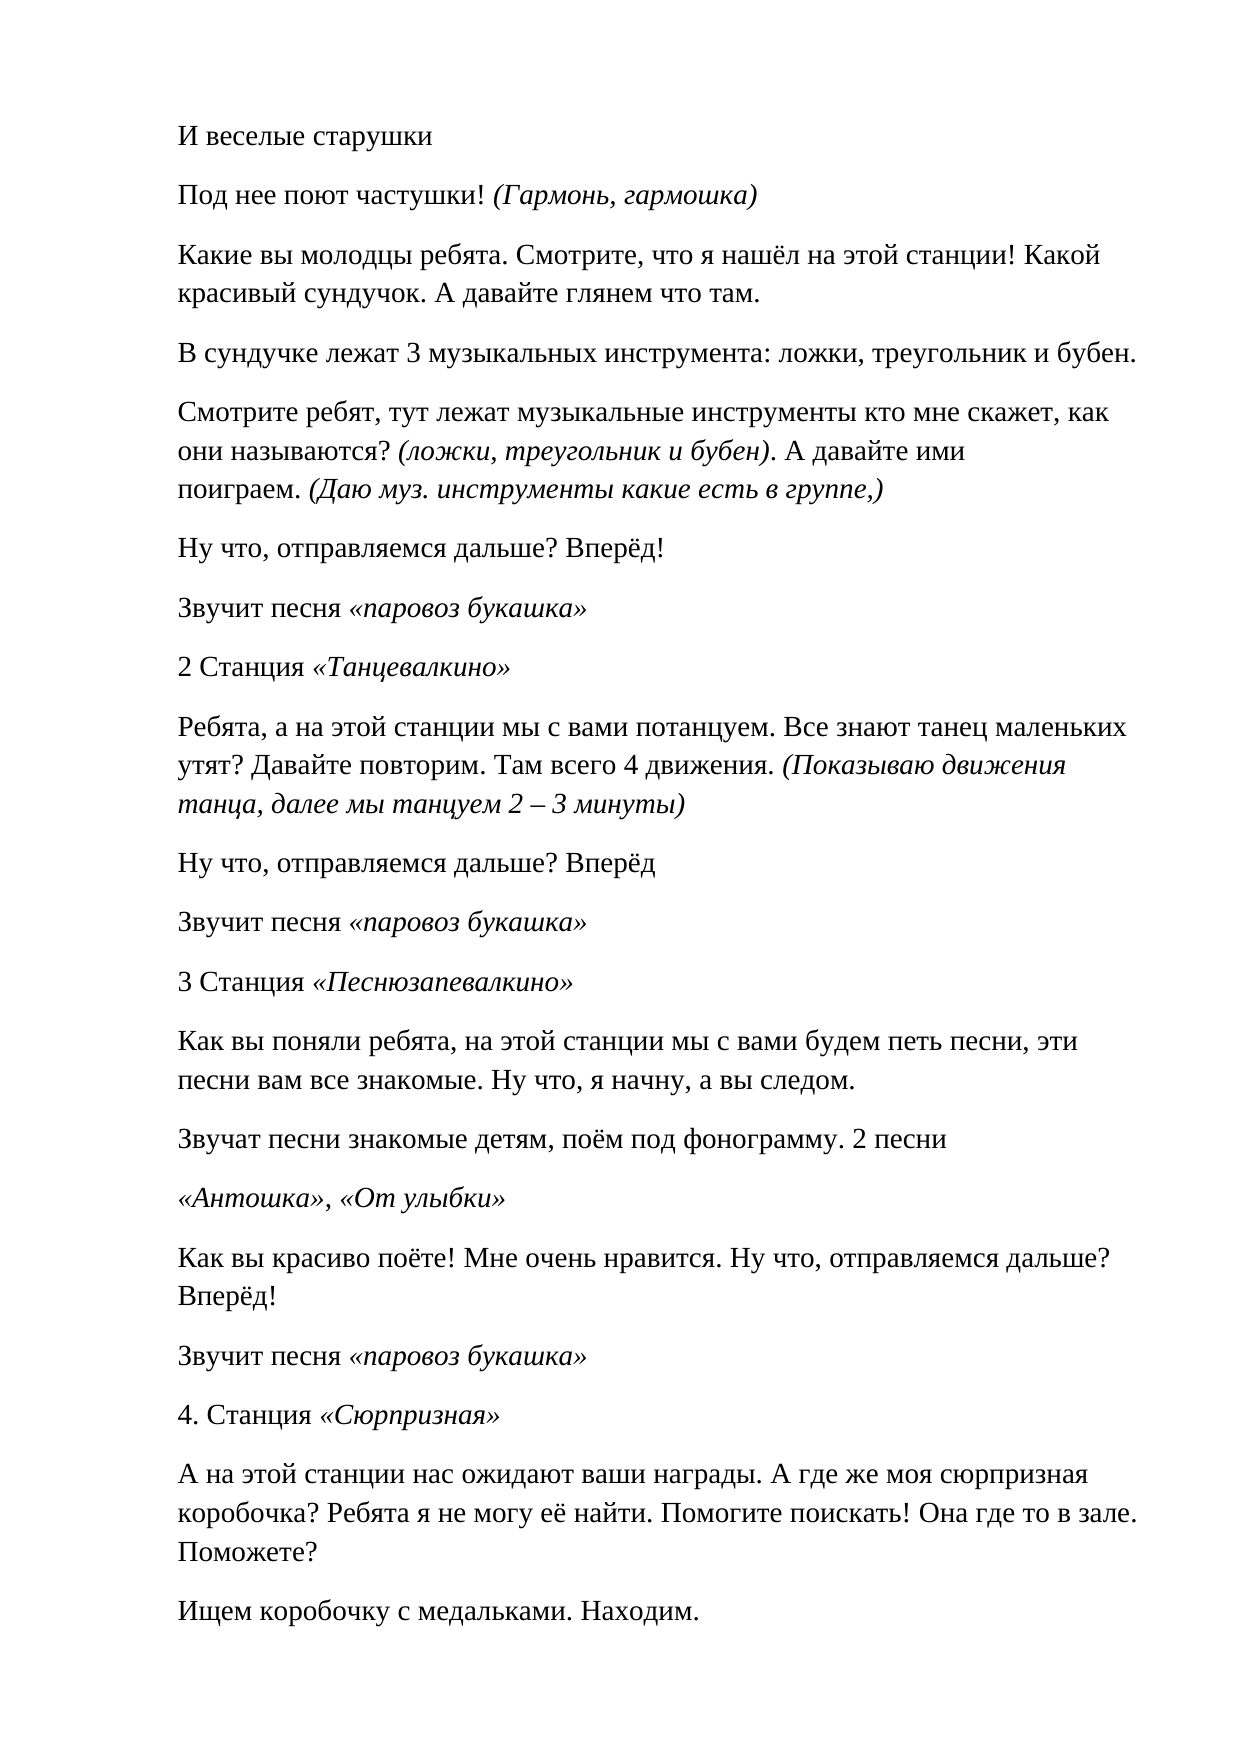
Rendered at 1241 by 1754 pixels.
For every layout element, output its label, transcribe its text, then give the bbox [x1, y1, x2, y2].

text Какие вы молодцы ребята. Смотрите, что я нашёл на этой станции! Какой красивый сундучок. А давайте глянем что там. [177, 237, 1152, 309]
text «Антошка», «От улыбки» [177, 1181, 1152, 1214]
text 4. Станция «Сюрпризная» [177, 1397, 1152, 1431]
text 3 Станция «Песнюзапевалкино» [177, 964, 1152, 997]
text 2 Станция «Танцевалкино» [177, 649, 1152, 683]
text Ну что, отправляемся дальше? Вперёд! [177, 531, 1152, 564]
text Звучит песня «паровоз букашка» [177, 1338, 1152, 1371]
text Звучат песни знакомые детям, поём под фонограмму. 2 песни [177, 1121, 1152, 1155]
text Как вы поняли ребята, на этой станции мы с вами будем петь песни, эти песни вам все знакомые. Ну что, я начну, а вы следом. [177, 1023, 1152, 1095]
text Звучит песня «паровоз букашка» [177, 904, 1152, 938]
text И веселые старушки [177, 118, 1152, 152]
text Как вы красиво поёте! Мне очень нравится. Ну что, отправляемся дальше? Вперёд! [177, 1240, 1152, 1312]
text А на этой станции нас ожидают ваши награды. А где же моя сюрпризная коробочка? Ребята я не могу её найти. Помогите поискать! Она где то в зале. Поможете? [177, 1457, 1152, 1567]
text Звучит песня «паровоз букашка» [177, 590, 1152, 623]
text Смотрите ребят, тут лежат музыкальные инструменты кто мне скажет, как они называются? (ложки, треугольник и бубен). А давайте ими поиграем. (Даю муз. инструменты какие есть в группе,) [177, 394, 1152, 505]
text Ну что, отправляемся дальше? Вперёд [177, 845, 1152, 879]
text Под нее поют частушки! (Гармонь, гармошка) [177, 177, 1152, 211]
text В сундучке лежат 3 музыкальных инструмента: ложки, треугольник и бубен. [177, 335, 1152, 368]
text Ищем коробочку с медальками. Находим. [177, 1593, 1152, 1627]
text Ребята, а на этой станции мы с вами потанцуем. Все знают танец маленьких утят? Давайте повторим. Там всего 4 движения. (Показываю движения танца, далее мы танцуем 2 – 3 минуты) [177, 709, 1152, 819]
